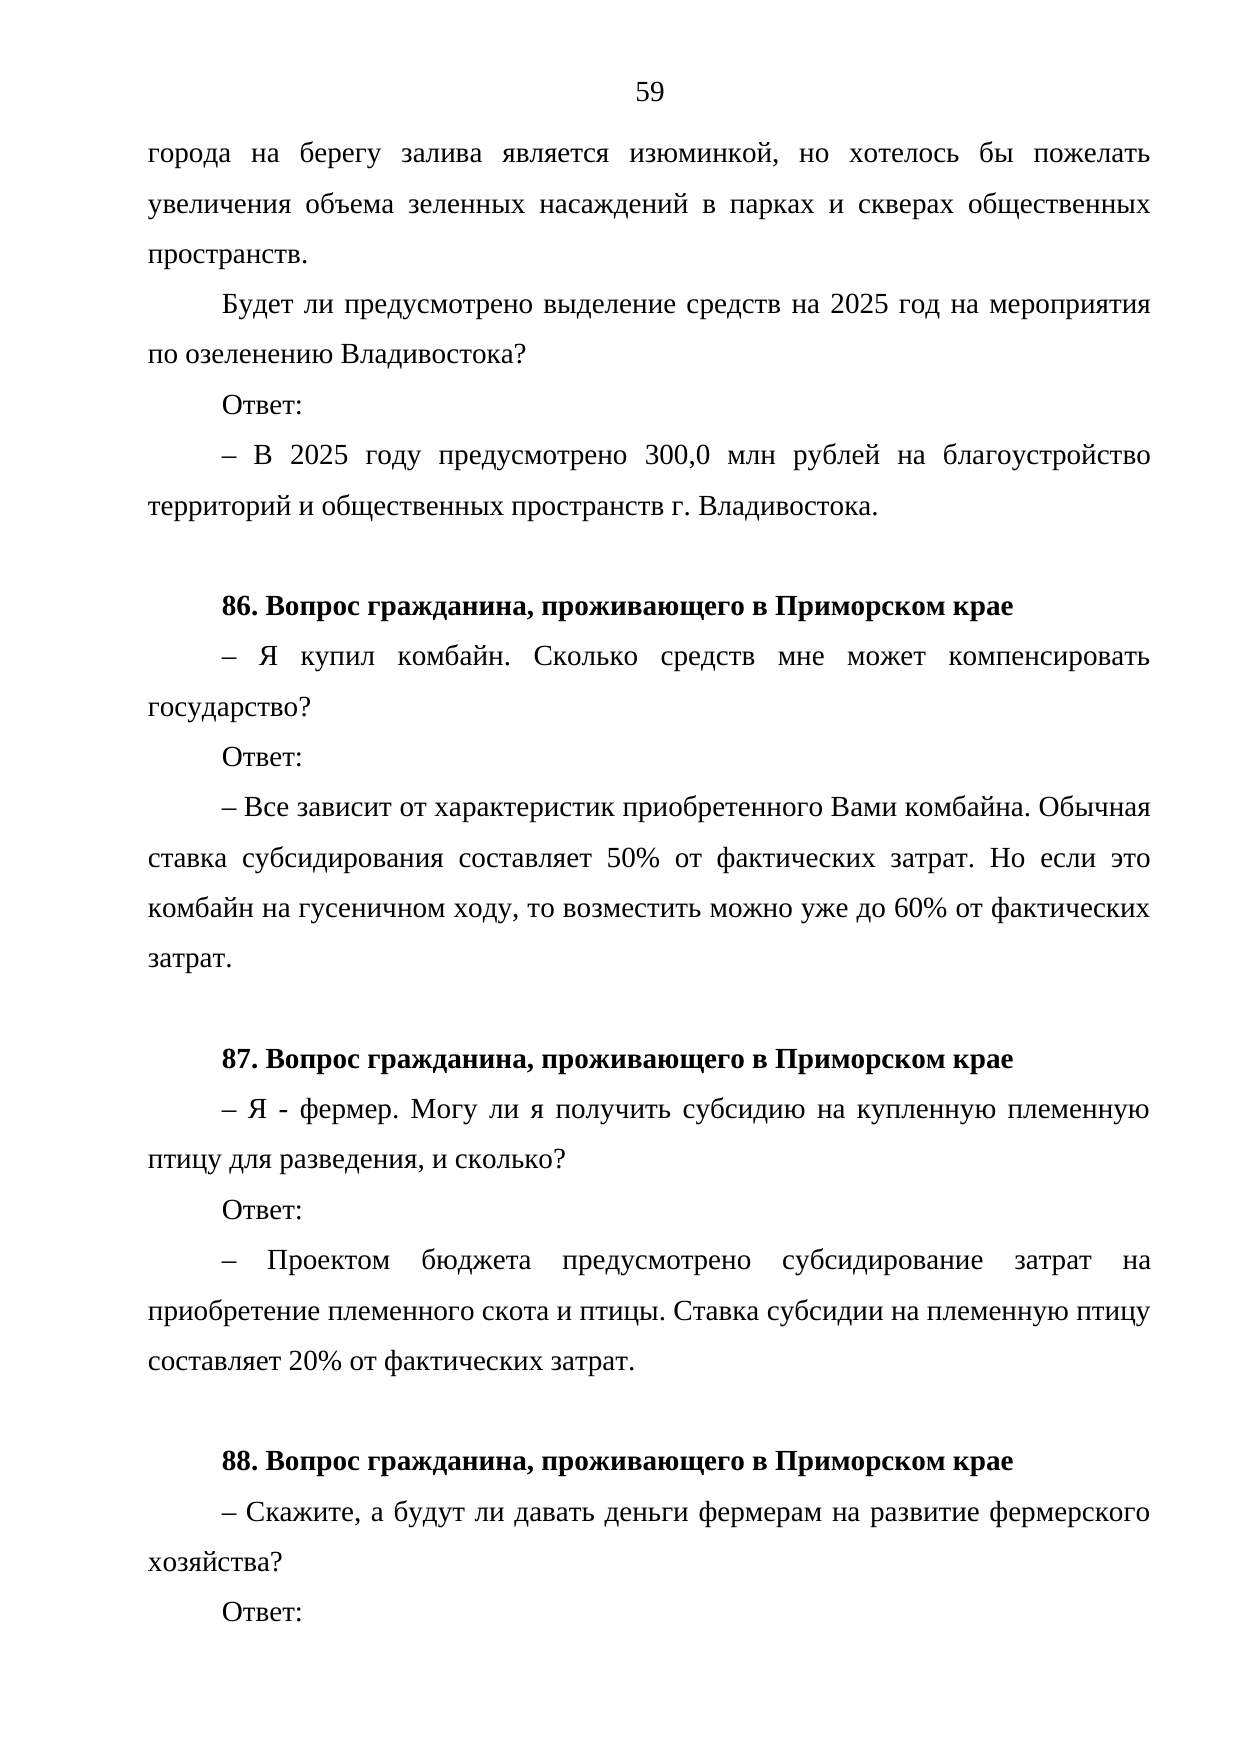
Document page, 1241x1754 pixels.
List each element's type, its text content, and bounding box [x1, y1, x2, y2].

text Ответ: [148, 1594, 1152, 1628]
text Ответ: [148, 387, 1152, 421]
text – Я купил комбайн. Сколько средств мне может компенсировать государство? [148, 638, 1152, 722]
text – В 2025 году предусмотрено 300,0 млн рублей на благоустройство территорий и общественных пространств г. Владивостока. [148, 437, 1152, 521]
text 87. Вопрос гражданина, проживающего в Приморском крае [148, 1041, 1152, 1074]
text 86. Вопрос гражданина, проживающего в Приморском крае [148, 588, 1152, 622]
text – Проектом бюджета предусмотрено субсидирование затрат на приобретение племенного скота и птицы. Ставка субсидии на племенную птицу составляет 20% от фактических затрат. [148, 1242, 1152, 1376]
text – Скажите, а будут ли давать деньги фермерам на развитие фермерского хозяйства? [148, 1494, 1152, 1578]
text – Все зависит от характеристик приобретенного Вами комбайна. Обычная ставка субсидирования составляет 50% от фактических затрат. Но если это комбайн на гусеничном ходу, то возместить можно уже до 60% от фактических затрат. [148, 789, 1152, 974]
text Будет ли предусмотрено выделение средств на 2025 год на мероприятия по озеленению Владивостока? [148, 286, 1152, 370]
text Ответ: [148, 739, 1152, 773]
text Ответ: [148, 1192, 1152, 1226]
text 88. Вопрос гражданина, проживающего в Приморском крае [148, 1443, 1152, 1477]
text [148, 135, 1152, 269]
text – Я - фермер. Могу ли я получить субсидию на купленную племенную птицу для разведения, и сколько? [148, 1091, 1152, 1175]
